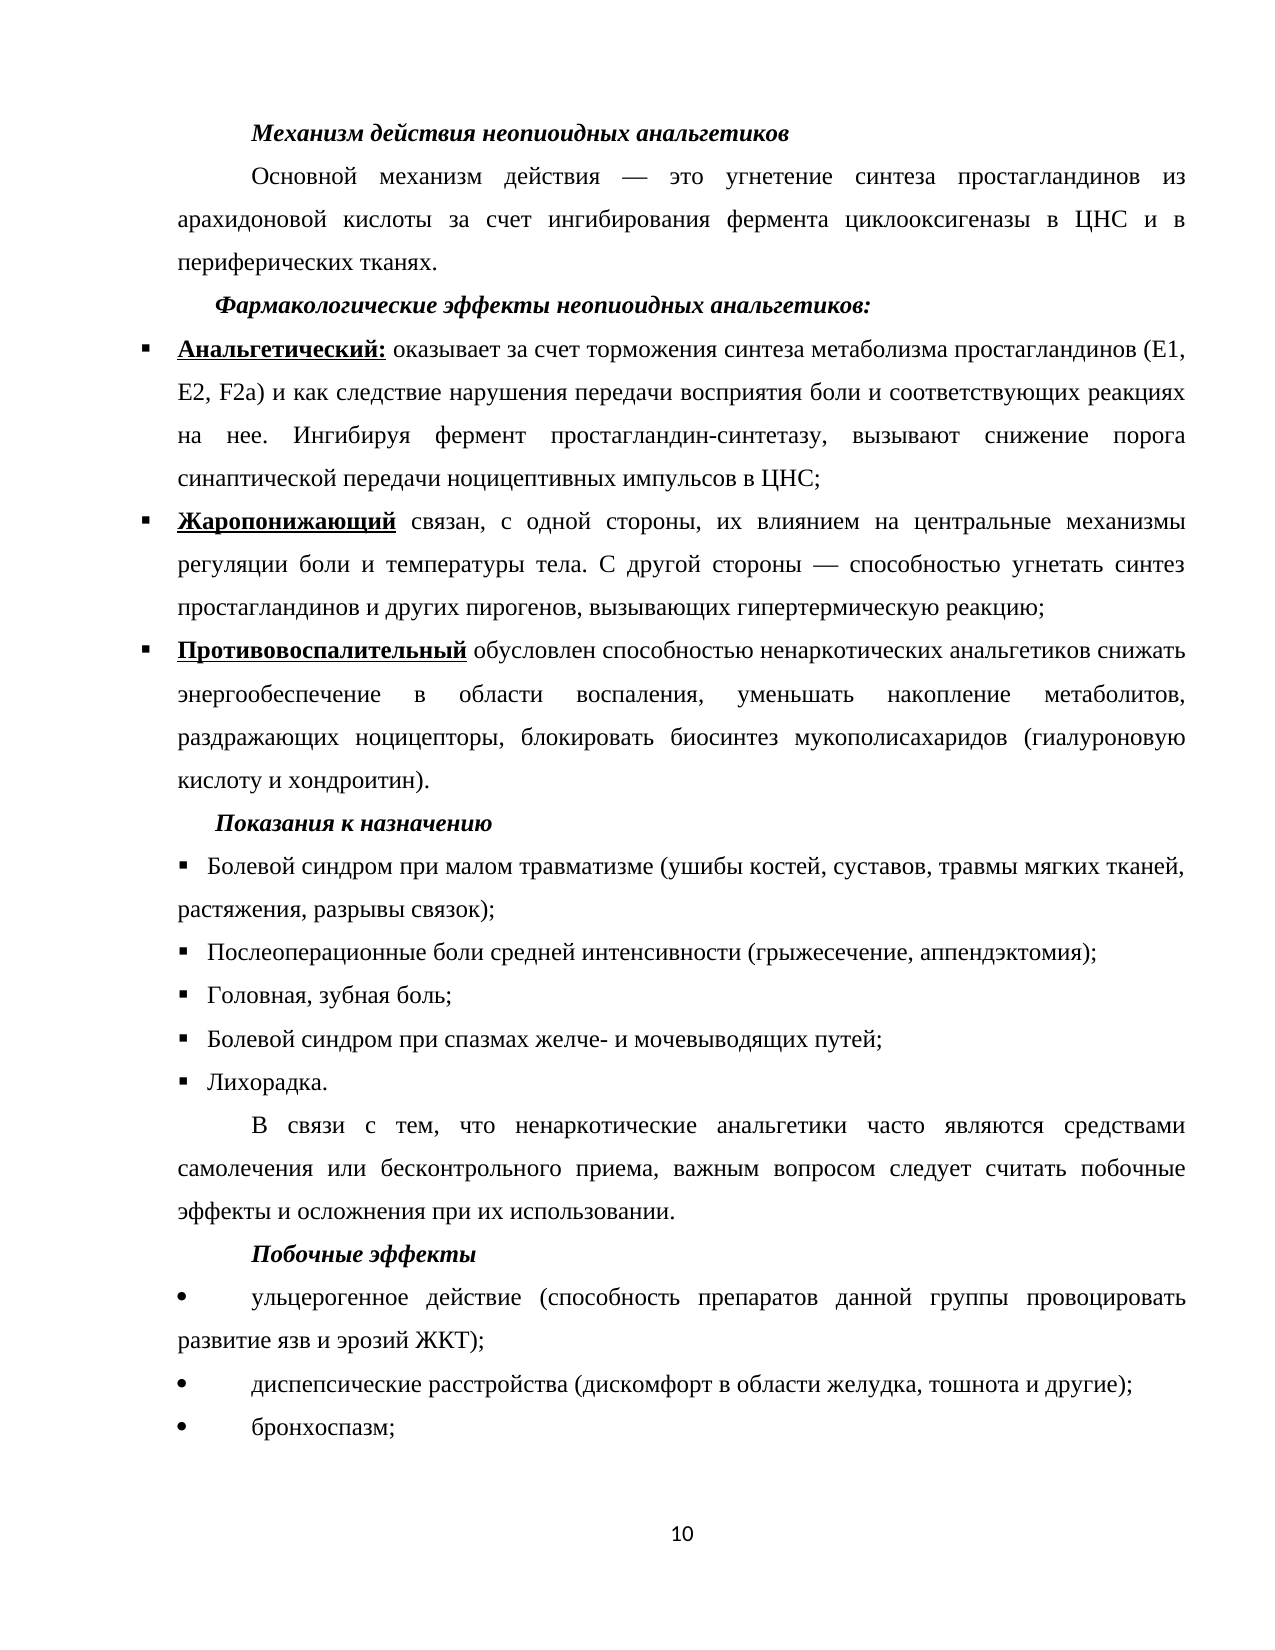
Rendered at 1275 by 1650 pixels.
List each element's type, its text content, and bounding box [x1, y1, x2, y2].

list бронхоспазм; [177, 1412, 1186, 1441]
text Показания к назначению [177, 808, 1186, 837]
list Болевой синдром при малом травматизме (ушибы костей, суставов, травмы мягких тканей, растяжения, разрывы связок); [177, 851, 1186, 923]
text В связи с тем, что ненаркотические анальгетики часто являются средствами самолечения или бесконтрольного приема, важным вопросом следует считать побочные эффекты и осложнения при их использовании. [177, 1110, 1186, 1225]
text Фармакологические эффекты неопиоидных анальгетиков: [177, 291, 1186, 319]
text Побочные эффекты [177, 1239, 1186, 1268]
text Основной механизм действия — это угнетение синтеза простагландинов из арахидоновой кислоты за счет ингибирования фермента циклооксигеназы в ЦНС и в периферических тканях. [177, 161, 1186, 276]
list Жаропонижающий связан, с одной стороны, их влиянием на центральные механизмы регуляции боли и температуры тела. С другой стороны — способностью угнетать синтез простагландинов и других пирогенов, вызывающих гипертермическую реакцию; [140, 506, 1186, 621]
list диспепсические расстройства (дискомфорт в области желудка, тошнота и другие); [177, 1369, 1186, 1397]
list Противовоспалительный обусловлен способностью ненаркотических анальгетиков снижать энергообеспечение в области воспаления, уменьшать накопление метаболитов, раздражающих ноцицепторы, блокировать биосинтез мукополисахаридов (гиалуроновую кислоту и хондроитин). [140, 636, 1186, 794]
list Послеоперационные боли средней интенсивности (грыжесечение, аппендэктомия); [177, 937, 1186, 966]
list Болевой синдром при спазмах желче- и мочевыводящих путей; [177, 1024, 1186, 1052]
text Механизм действия неопиоидных анальгетиков [177, 118, 1186, 147]
list Головная, зубная боль; [177, 981, 1186, 1009]
list Анальгетический: оказывает за счет торможения синтеза метаболизма простагландинов (Е1, Е2, F2a) и как следствие нарушения передачи восприятия боли и соответствующих реакциях на нее. Ингибируя фермент простагландин-синтетазу, вызывают снижение порога синаптической передачи ноцицептивных импульсов в ЦНС; [140, 334, 1186, 492]
list Лихорадка. [177, 1067, 1186, 1096]
list ульцерогенное действие (способность препаратов данной группы провоцировать развитие язв и эрозий ЖКТ); [177, 1282, 1186, 1354]
